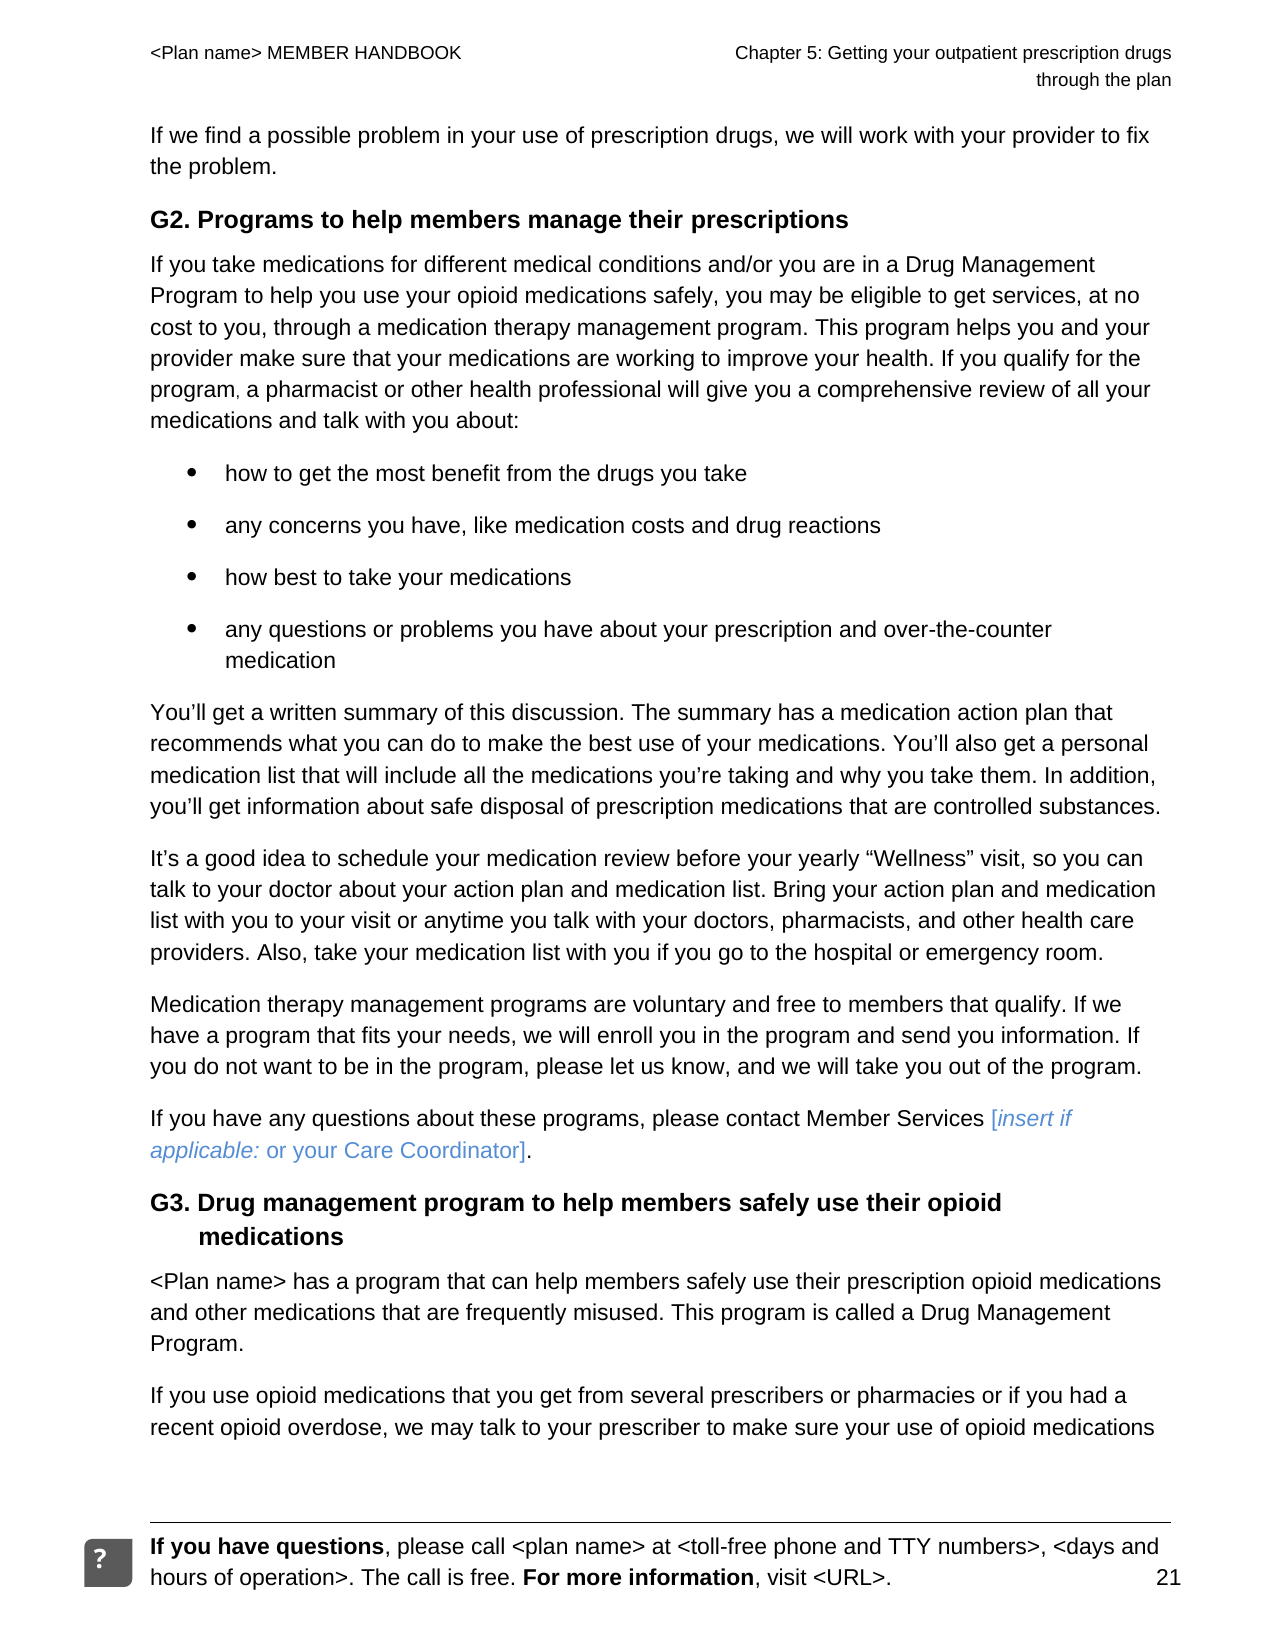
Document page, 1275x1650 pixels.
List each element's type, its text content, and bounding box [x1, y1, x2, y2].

list any concerns you have, like medication costs and drug reactions [187, 508, 1096, 539]
text If you take medications for different medical conditions and/or you are in a Drug Management Program to help you use your opioid medications safely, you may be eligible to get services, at no cost to you, through a medication therapy management program. This program helps you and your provider make sure that your medications are working to improve your health. If you qualify for the program, a pharmacist or other health professional will give you a comprehensive review of all your medications and talk with you about: [150, 248, 1171, 435]
list how to get the most benefit from the drugs you take [187, 456, 1096, 487]
text <Plan name> has a program that can help members safely use their prescription opioid medications and other medications that are frequently misused. This program is called a Drug Management Program. [150, 1264, 1171, 1358]
list If you have any questions about these programs, please contact Member Services [insert if applicable: or your Care Coordinator]. [150, 1102, 1171, 1164]
text Medication therapy management programs are voluntary and free to members that qualify. If we have a program that fits your needs, we will enroll you in the program and send you information. If you do not want to be in the program, please let us know, and we will take you out of the program. [150, 987, 1171, 1081]
text If we find a possible problem in your use of prescription drugs, we will work with your provider to fix the problem. [150, 118, 1171, 181]
text You’ll get a written summary of this discussion. The summary has a medication action plan that recommends what you can do to make the best use of your medications. You’ll also get a personal medication list that will include all the medications you’re taking and why you take them. In addition, you’ll get information about safe disposal of prescription medications that are controlled substances. [150, 696, 1171, 821]
text It’s a good idea to schedule your medication review before your yearly “Wellness” visit, so you can talk to your doctor about your action plan and medication list. Bring your action plan and medication list with you to your visit or anytime you talk with your doctors, pharmacists, and other health care providers. Also, take your medication list with you if you go to the hospital or emergency room. [150, 841, 1171, 966]
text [150, 1379, 1171, 1441]
subtitle G2. Programs to help members manage their prescriptions [150, 202, 1096, 235]
list any questions or problems you have about your prescription and over-the-counter medication [187, 612, 1096, 675]
list how best to take your medications [187, 560, 1096, 591]
subtitle G3. Drug management program to help members safely use their opioid medications [150, 1185, 1096, 1252]
